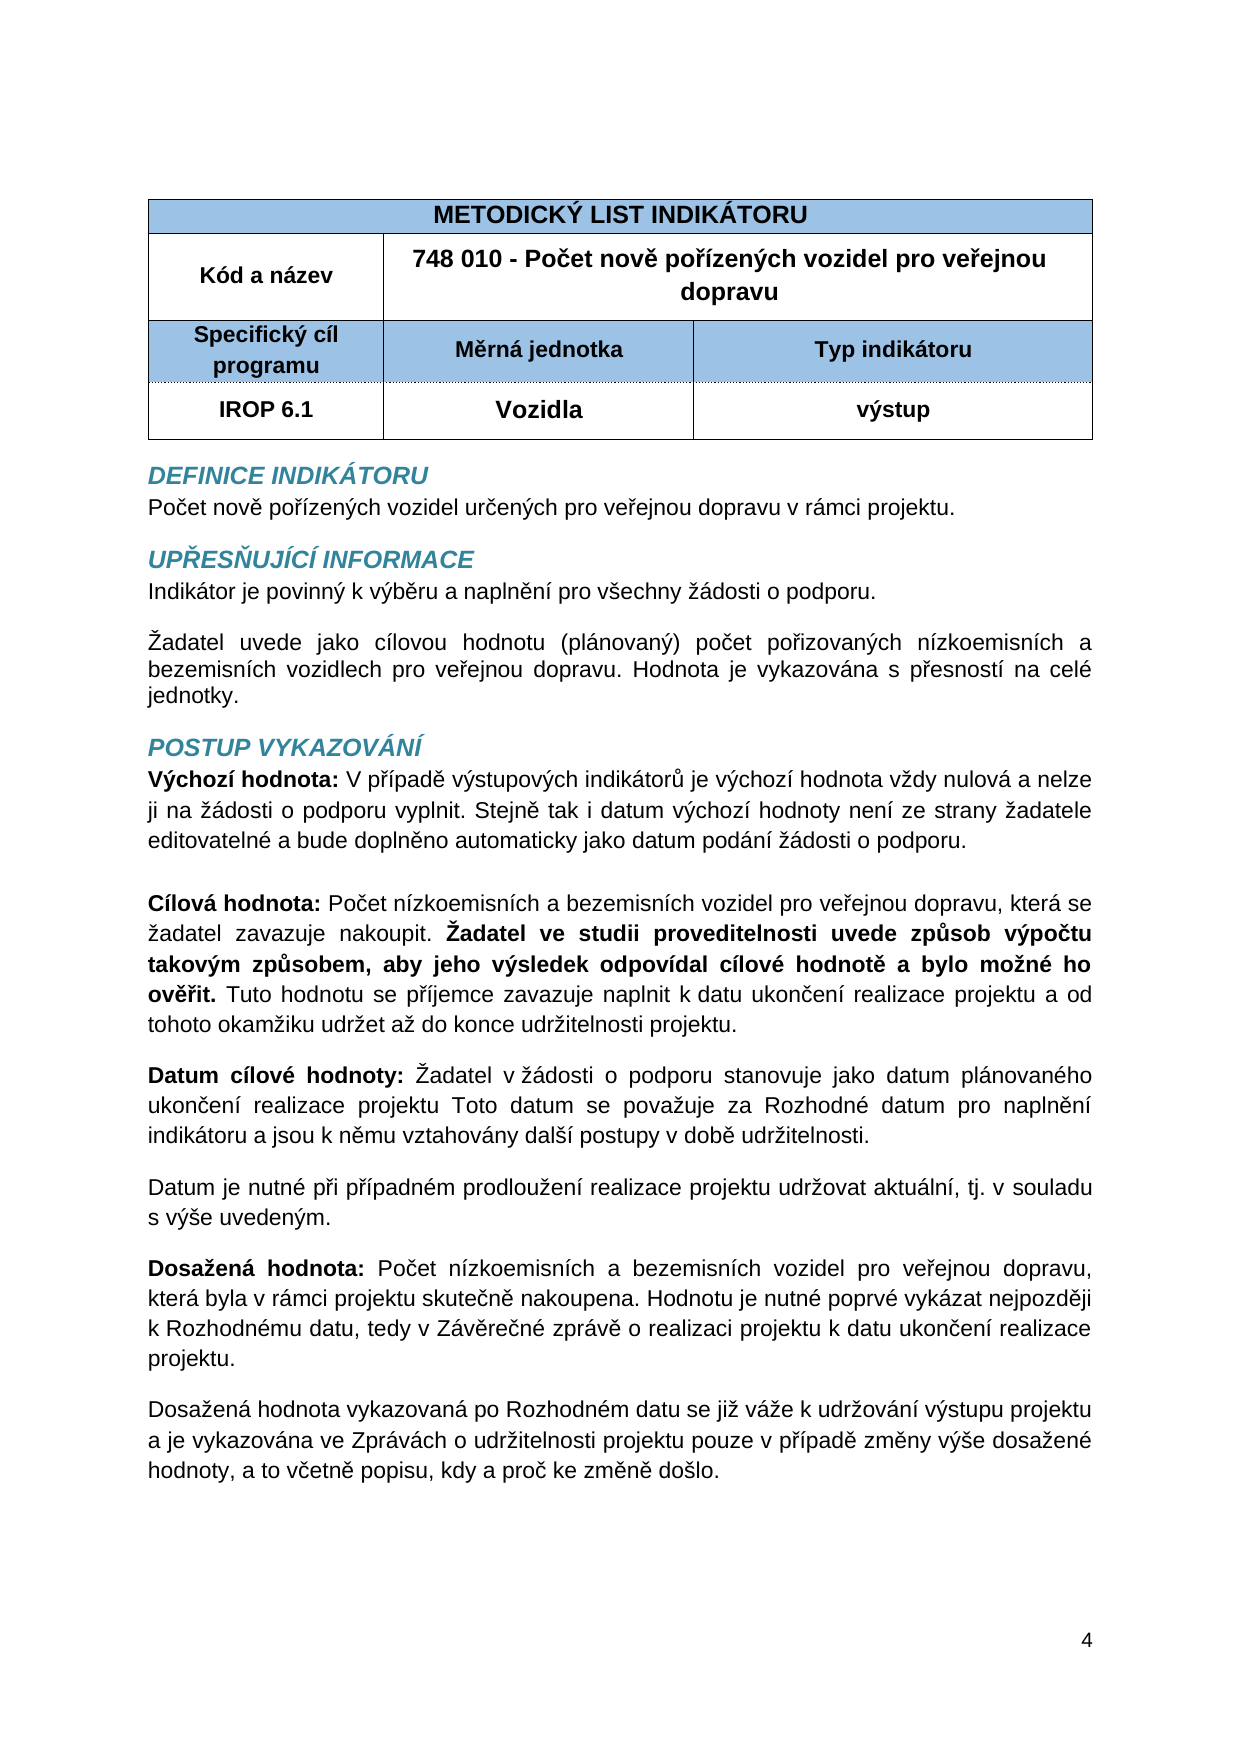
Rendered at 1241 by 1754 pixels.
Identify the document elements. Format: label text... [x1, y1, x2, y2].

text Dosažená hodnota vykazovaná po Rozhodném datu se již váže k udržování výstupu projektu a je vykazována ve Zprávách o udržitelnosti projektu pouze v případě změny výše dosažené hodnoty, a to včetně popisu, kdy a proč ke změně došlo. [148, 1396, 1092, 1483]
table_cell Typ indikátoru [694, 321, 1092, 382]
text postup vykazování [148, 733, 1092, 762]
subtitle Upřesňující informace [148, 545, 1075, 574]
table_cell Vozidla [384, 382, 693, 439]
table_cell Specifický cíl programu [149, 321, 383, 382]
table_cell výstup [694, 382, 1092, 439]
subtitle Definice indikátoru [148, 461, 1075, 490]
table_cell 748 010 - Počet nově pořízených vozidel pro veřejnou dopravu [384, 234, 1092, 320]
text Cílová hodnota: Počet nízkoemisních a bezemisních vozidel pro veřejnou dopravu, která se žadatel zavazuje nakoupit. Žadatel ve studii proveditelnosti uvede způsob výpočtu takovým způsobem, aby jeho výsledek odpovídal cílové hodnotě a bylo možné ho ověřit. Tuto hodnotu se příjemce zavazuje naplnit k datu ukončení realizace projektu a od tohoto okamžiku udržet až do konce udržitelnosti projektu. [148, 890, 1092, 1037]
text Počet nově pořízených vozidel určených pro veřejnou dopravu v rámci projektu. [148, 494, 1092, 520]
table_header METODICKÝ LIST INDIKÁTORU [149, 200, 1092, 233]
table_cell Měrná jednotka [384, 321, 693, 382]
text Datum cílové hodnoty: Žadatel v žádosti o podporu stanovuje jako datum plánovaného ukončení realizace projektu Toto datum se považuje za Rozhodné datum pro naplnění indikátoru a jsou k němu vztahovány další postupy v době udržitelnosti. [148, 1062, 1092, 1149]
text Žadatel uvede jako cílovou hodnotu (plánovaný) počet pořizovaných nízkoemisních a bezemisních vozidlech pro veřejnou dopravu. Hodnota je vykazována s přesností na celé jednotky. [148, 629, 1092, 708]
text Indikátor je povinný k výběru a naplnění pro všechny žádosti o podporu. [148, 578, 1092, 604]
table_cell IROP 6.1 [149, 382, 383, 439]
table_cell Kód a název [149, 234, 383, 320]
text Dosažená hodnota: Počet nízkoemisních a bezemisních vozidel pro veřejnou dopravu, která byla v rámci projektu skutečně nakoupena. Hodnotu je nutné poprvé vykázat nejpozději k Rozhodnému datu, tedy v Závěrečné zprávě o realizaci projektu k datu ukončení realizace projektu. [148, 1255, 1092, 1372]
text Výchozí hodnota: V případě výstupových indikátorů je výchozí hodnota vždy nulová a nelze ji na žádosti o podporu vyplnit. Stejně tak i datum výchozí hodnoty není ze strany žadatele editovatelné a bude doplněno automaticky jako datum podání žádosti o podporu. [148, 766, 1092, 853]
text Datum je nutné při případném prodloužení realizace projektu udržovat aktuální, tj. v souladu s výše uvedeným. [148, 1173, 1092, 1230]
